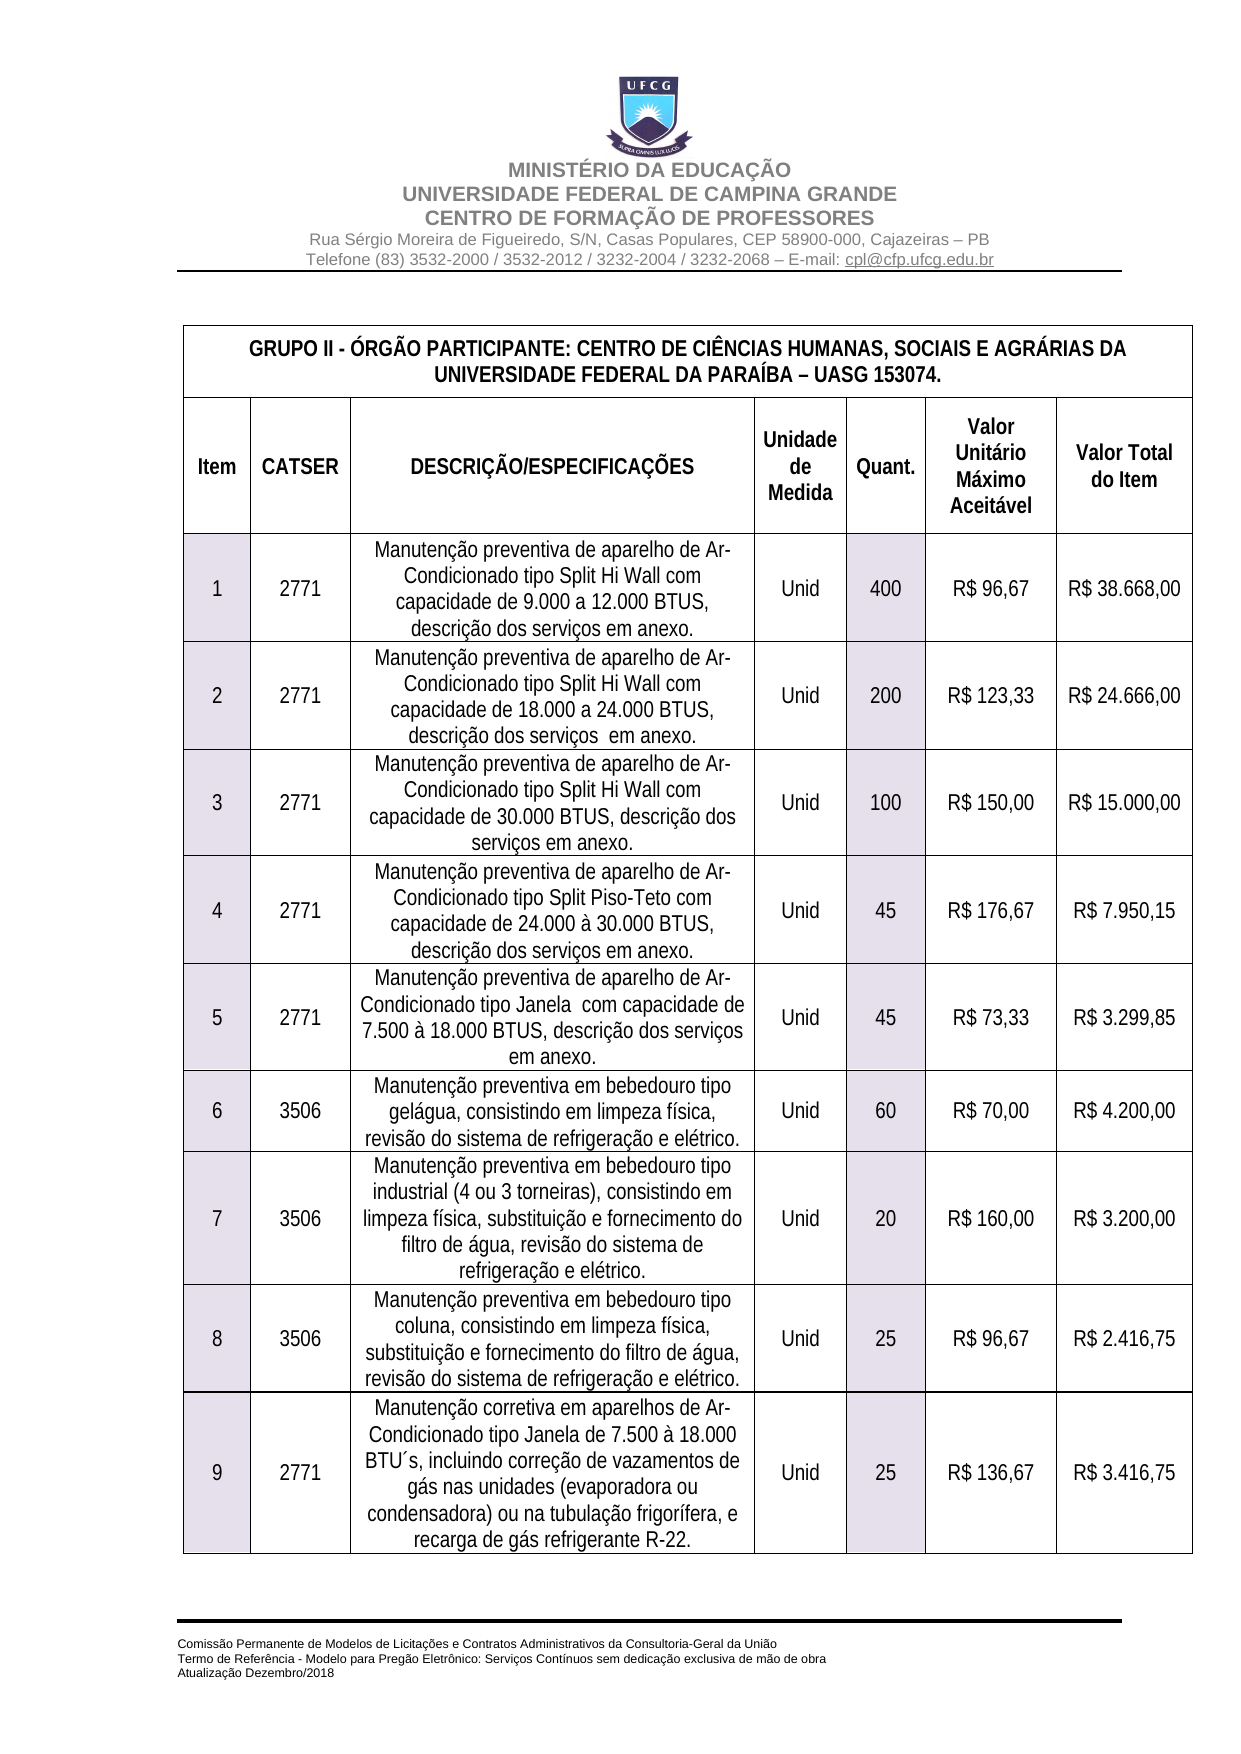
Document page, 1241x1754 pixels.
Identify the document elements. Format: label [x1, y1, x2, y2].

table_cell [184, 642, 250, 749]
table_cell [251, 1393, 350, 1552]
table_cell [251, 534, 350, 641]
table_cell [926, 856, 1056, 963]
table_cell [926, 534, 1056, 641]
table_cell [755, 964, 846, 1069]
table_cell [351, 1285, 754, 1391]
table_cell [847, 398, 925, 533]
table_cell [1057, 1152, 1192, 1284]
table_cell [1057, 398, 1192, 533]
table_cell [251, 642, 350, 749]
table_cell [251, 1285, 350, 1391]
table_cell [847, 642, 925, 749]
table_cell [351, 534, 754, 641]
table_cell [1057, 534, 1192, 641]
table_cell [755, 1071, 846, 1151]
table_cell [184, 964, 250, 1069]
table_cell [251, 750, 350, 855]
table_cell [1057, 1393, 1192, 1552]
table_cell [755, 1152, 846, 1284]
picture [605, 73, 695, 159]
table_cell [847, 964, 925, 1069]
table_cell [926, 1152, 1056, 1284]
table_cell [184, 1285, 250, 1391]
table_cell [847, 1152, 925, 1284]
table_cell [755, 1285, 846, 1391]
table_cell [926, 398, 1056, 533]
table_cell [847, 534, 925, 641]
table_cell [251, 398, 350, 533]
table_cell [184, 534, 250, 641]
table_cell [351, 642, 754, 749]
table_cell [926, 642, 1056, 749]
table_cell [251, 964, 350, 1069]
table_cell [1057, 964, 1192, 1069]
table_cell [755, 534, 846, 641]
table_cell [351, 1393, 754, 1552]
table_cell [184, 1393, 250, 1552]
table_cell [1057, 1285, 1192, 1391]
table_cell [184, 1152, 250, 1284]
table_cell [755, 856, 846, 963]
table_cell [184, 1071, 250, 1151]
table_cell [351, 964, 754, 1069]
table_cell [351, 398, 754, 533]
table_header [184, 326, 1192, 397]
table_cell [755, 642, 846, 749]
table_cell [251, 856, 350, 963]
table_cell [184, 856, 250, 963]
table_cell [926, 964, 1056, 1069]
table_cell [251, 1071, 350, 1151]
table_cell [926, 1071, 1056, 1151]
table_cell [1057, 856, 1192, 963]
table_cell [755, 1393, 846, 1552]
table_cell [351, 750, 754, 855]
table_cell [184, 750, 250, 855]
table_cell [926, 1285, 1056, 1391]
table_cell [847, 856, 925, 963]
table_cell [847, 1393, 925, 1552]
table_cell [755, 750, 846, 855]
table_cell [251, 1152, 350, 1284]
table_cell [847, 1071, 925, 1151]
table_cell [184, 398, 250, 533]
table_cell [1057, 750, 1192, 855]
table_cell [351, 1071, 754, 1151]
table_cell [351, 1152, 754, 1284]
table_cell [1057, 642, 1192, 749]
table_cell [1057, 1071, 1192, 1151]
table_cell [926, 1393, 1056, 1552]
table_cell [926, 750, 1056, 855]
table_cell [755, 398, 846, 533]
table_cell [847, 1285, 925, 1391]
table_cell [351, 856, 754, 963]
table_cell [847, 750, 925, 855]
